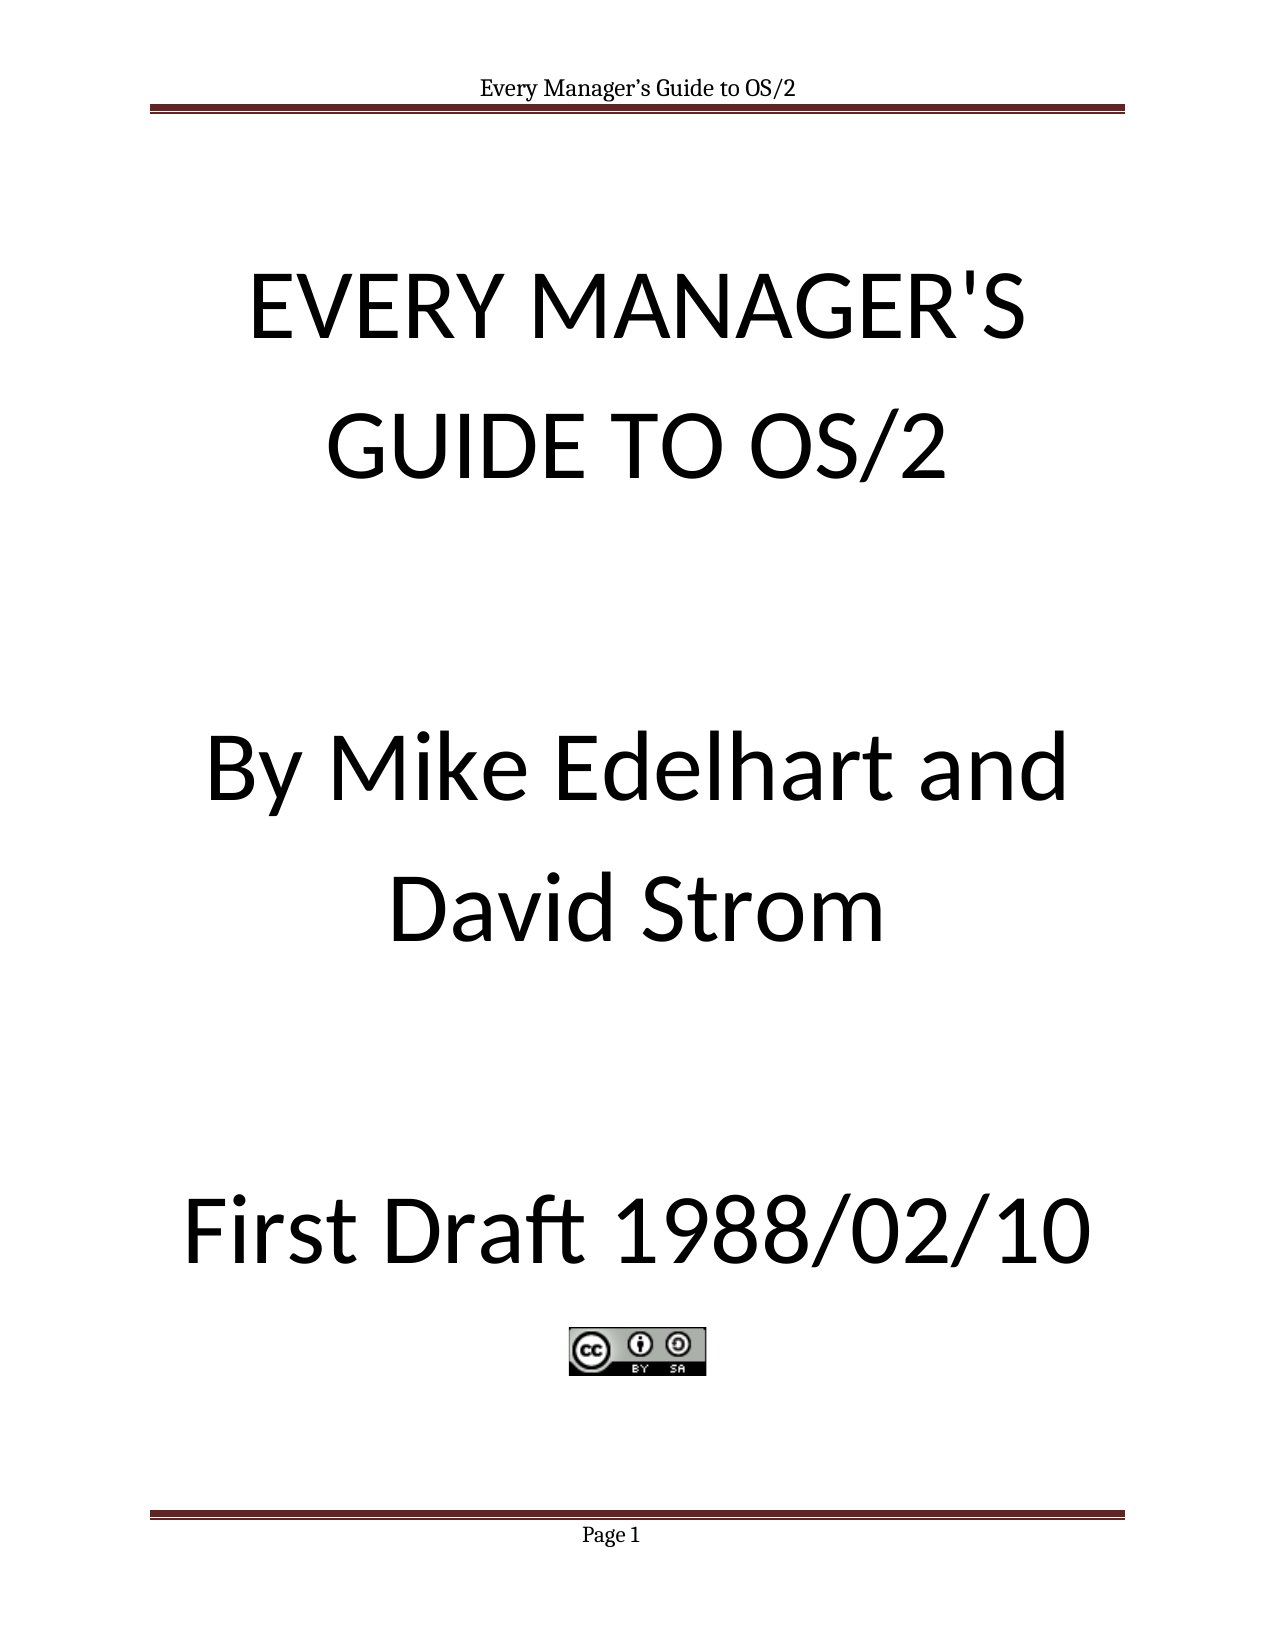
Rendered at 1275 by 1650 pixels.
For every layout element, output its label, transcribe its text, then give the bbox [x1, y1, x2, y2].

text EVERY MANAGER'S GUIDE TO OS/2 [150, 241, 1125, 503]
text First Draft 1988/02/10 [150, 1166, 1125, 1288]
text By Mike Edelhart and David Strom [150, 703, 1125, 966]
picture [568, 1327, 707, 1376]
